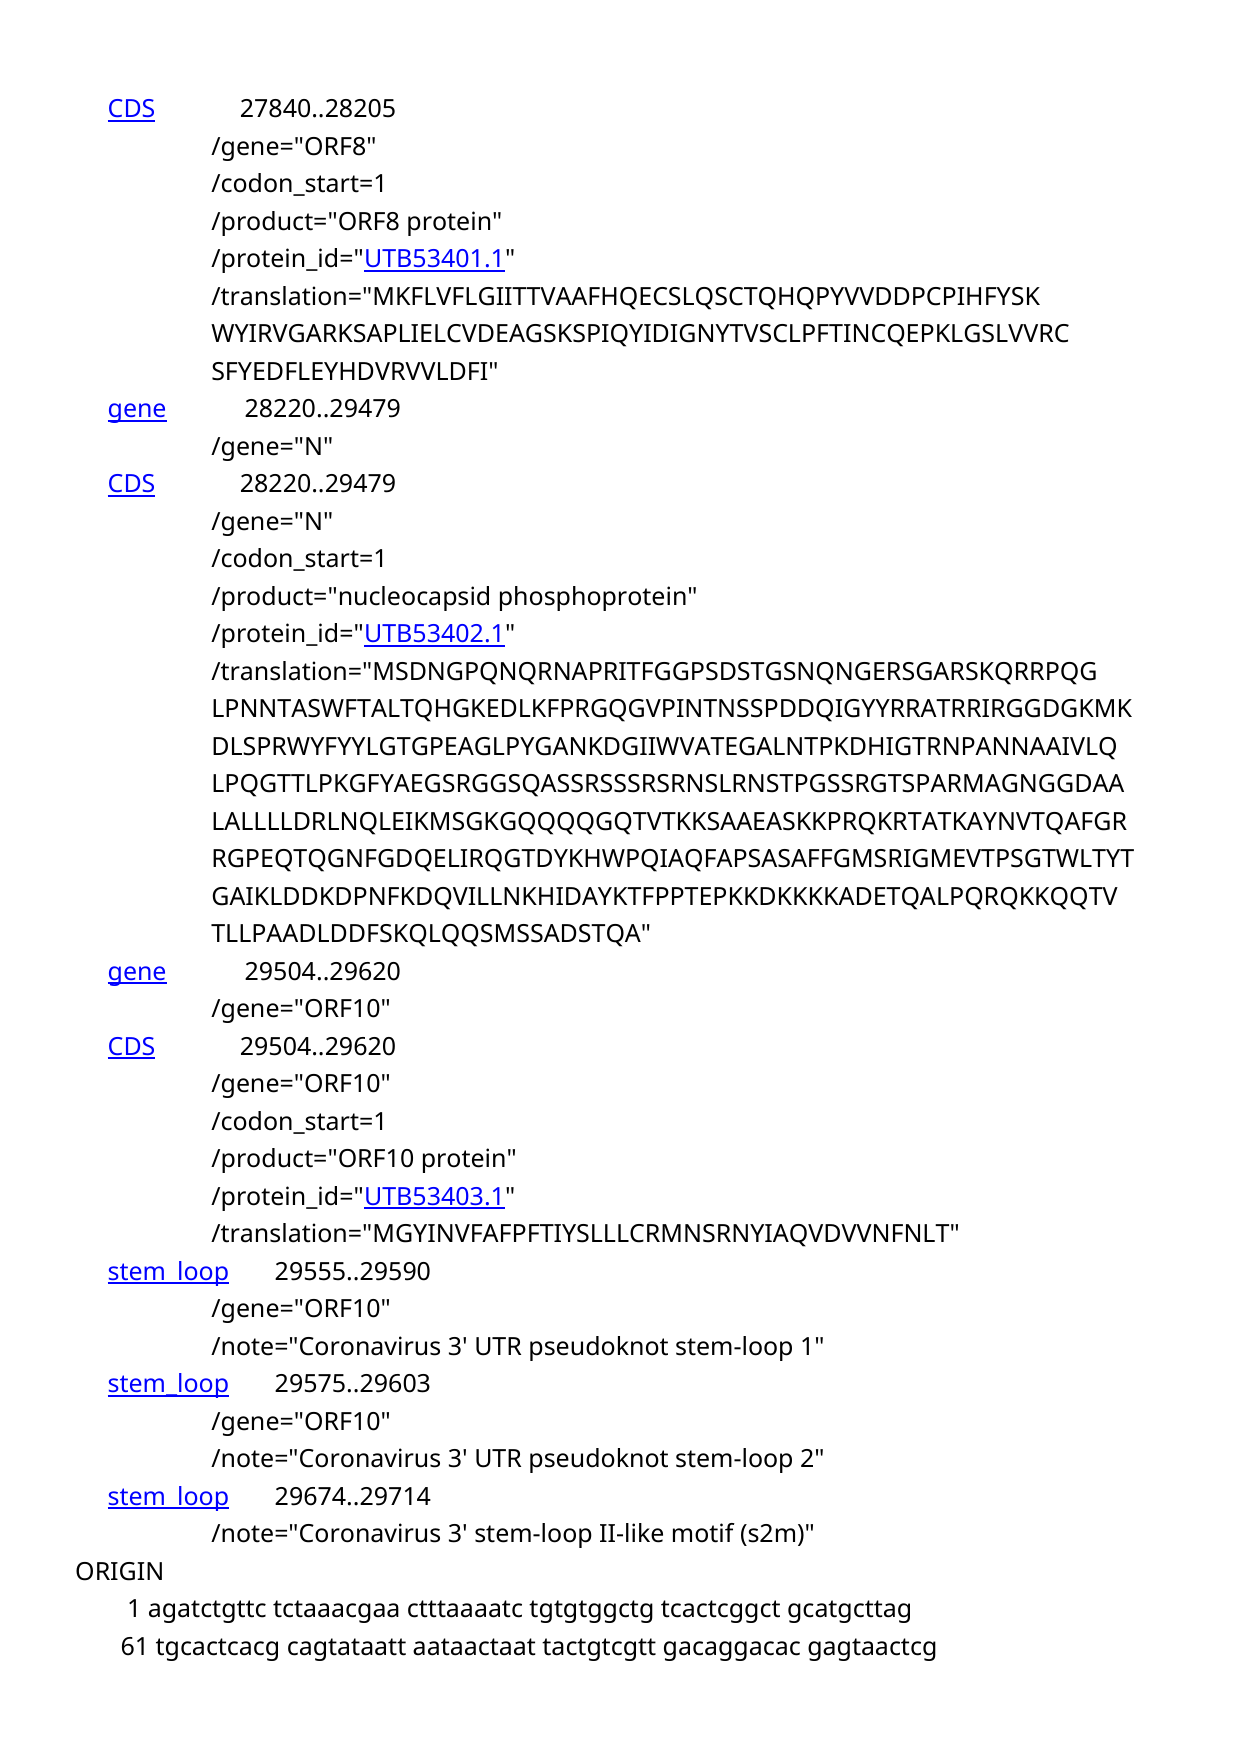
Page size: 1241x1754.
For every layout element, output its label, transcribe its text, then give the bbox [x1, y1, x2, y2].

text gene 28220..29479 [75, 389, 1165, 427]
text /gene="ORF8" [75, 127, 1165, 164]
text /protein_id="UTB53402.1" [75, 614, 1165, 652]
text /gene="N" [75, 502, 1165, 539]
text stem_loop 29575..29603 [75, 1364, 1165, 1402]
text /gene="ORF10" [75, 989, 1165, 1027]
text /note="Coronavirus 3' UTR pseudoknot stem-loop 1" [75, 1327, 1165, 1364]
text /codon_start=1 [75, 539, 1165, 577]
text gene 29504..29620 [75, 952, 1165, 989]
text /translation="MSDNGPQNQRNAPRITFGGPSDSTGSNQNGERSGARSKQRRPQG [75, 652, 1165, 689]
text GAIKLDDKDPNFKDQVILLNKHIDAYKTFPPTEPKKDKKKKADETQALPQRQKKQQTV [75, 877, 1165, 914]
text SFYEDFLEYHDVRVVLDFI" [75, 352, 1165, 389]
text TLLPAADLDDFSKQLQQSMSSADSTQA" [75, 914, 1165, 952]
text /gene="ORF10" [75, 1289, 1165, 1327]
text stem_loop 29555..29590 [75, 1252, 1165, 1289]
text /gene="ORF10" [75, 1402, 1165, 1439]
text 61 tgcactcacg cagtataatt aataactaat tactgtcgtt gacaggacac gagtaactcg [75, 1627, 1165, 1664]
text RGPEQTQGNFGDQELIRQGTDYKHWPQIAQFAPSASAFFGMSRIGMEVTPSGTWLTYT [75, 839, 1165, 877]
text /protein_id="UTB53403.1" [75, 1177, 1165, 1214]
text /protein_id="UTB53401.1" [75, 239, 1165, 277]
text stem_loop 29674..29714 [75, 1477, 1165, 1514]
text CDS 29504..29620 [75, 1027, 1165, 1064]
text CDS 28220..29479 [75, 464, 1165, 502]
text DLSPRWYFYYLGTGPEAGLPYGANKDGIIWVATEGALNTPKDHIGTRNPANNAAIVLQ [75, 727, 1165, 764]
text /codon_start=1 [75, 164, 1165, 202]
text WYIRVGARKSAPLIELCVDEAGSKSPIQYIDIGNYTVSCLPFTINCQEPKLGSLVVRC [75, 314, 1165, 352]
text /translation="MGYINVFAFPFTIYSLLLCRMNSRNYIAQVDVVNFNLT" [75, 1214, 1165, 1252]
text /gene="ORF10" [75, 1064, 1165, 1102]
text ORIGIN [75, 1552, 1165, 1589]
text /product="nucleocapsid phosphoprotein" [75, 577, 1165, 614]
text LPNNTASWFTALTQHGKEDLKFPRGQGVPINTNSSPDDQIGYYRRATRRIRGGDGKMK [75, 689, 1165, 727]
text /product="ORF8 protein" [75, 202, 1165, 239]
text CDS 27840..28205 [75, 89, 1165, 127]
text /codon_start=1 [75, 1102, 1165, 1139]
text LALLLLDRLNQLEIKMSGKGQQQQGQTVTKKSAAEASKKPRQKRTATKAYNVTQAFGR [75, 802, 1165, 839]
text 1 agatctgttc tctaaacgaa ctttaaaatc tgtgtggctg tcactcggct gcatgcttag [75, 1589, 1165, 1627]
text /note="Coronavirus 3' UTR pseudoknot stem-loop 2" [75, 1439, 1165, 1477]
text LPQGTTLPKGFYAEGSRGGSQASSRSSSRSRNSLRNSTPGSSRGTSPARMAGNGGDAA [75, 764, 1165, 802]
text /product="ORF10 protein" [75, 1139, 1165, 1177]
text /gene="N" [75, 427, 1165, 464]
text /translation="MKFLVFLGIITTVAAFHQECSLQSCTQHQPYVVDDPCPIHFYSK [75, 277, 1165, 314]
text /note="Coronavirus 3' stem-loop II-like motif (s2m)" [75, 1514, 1165, 1552]
